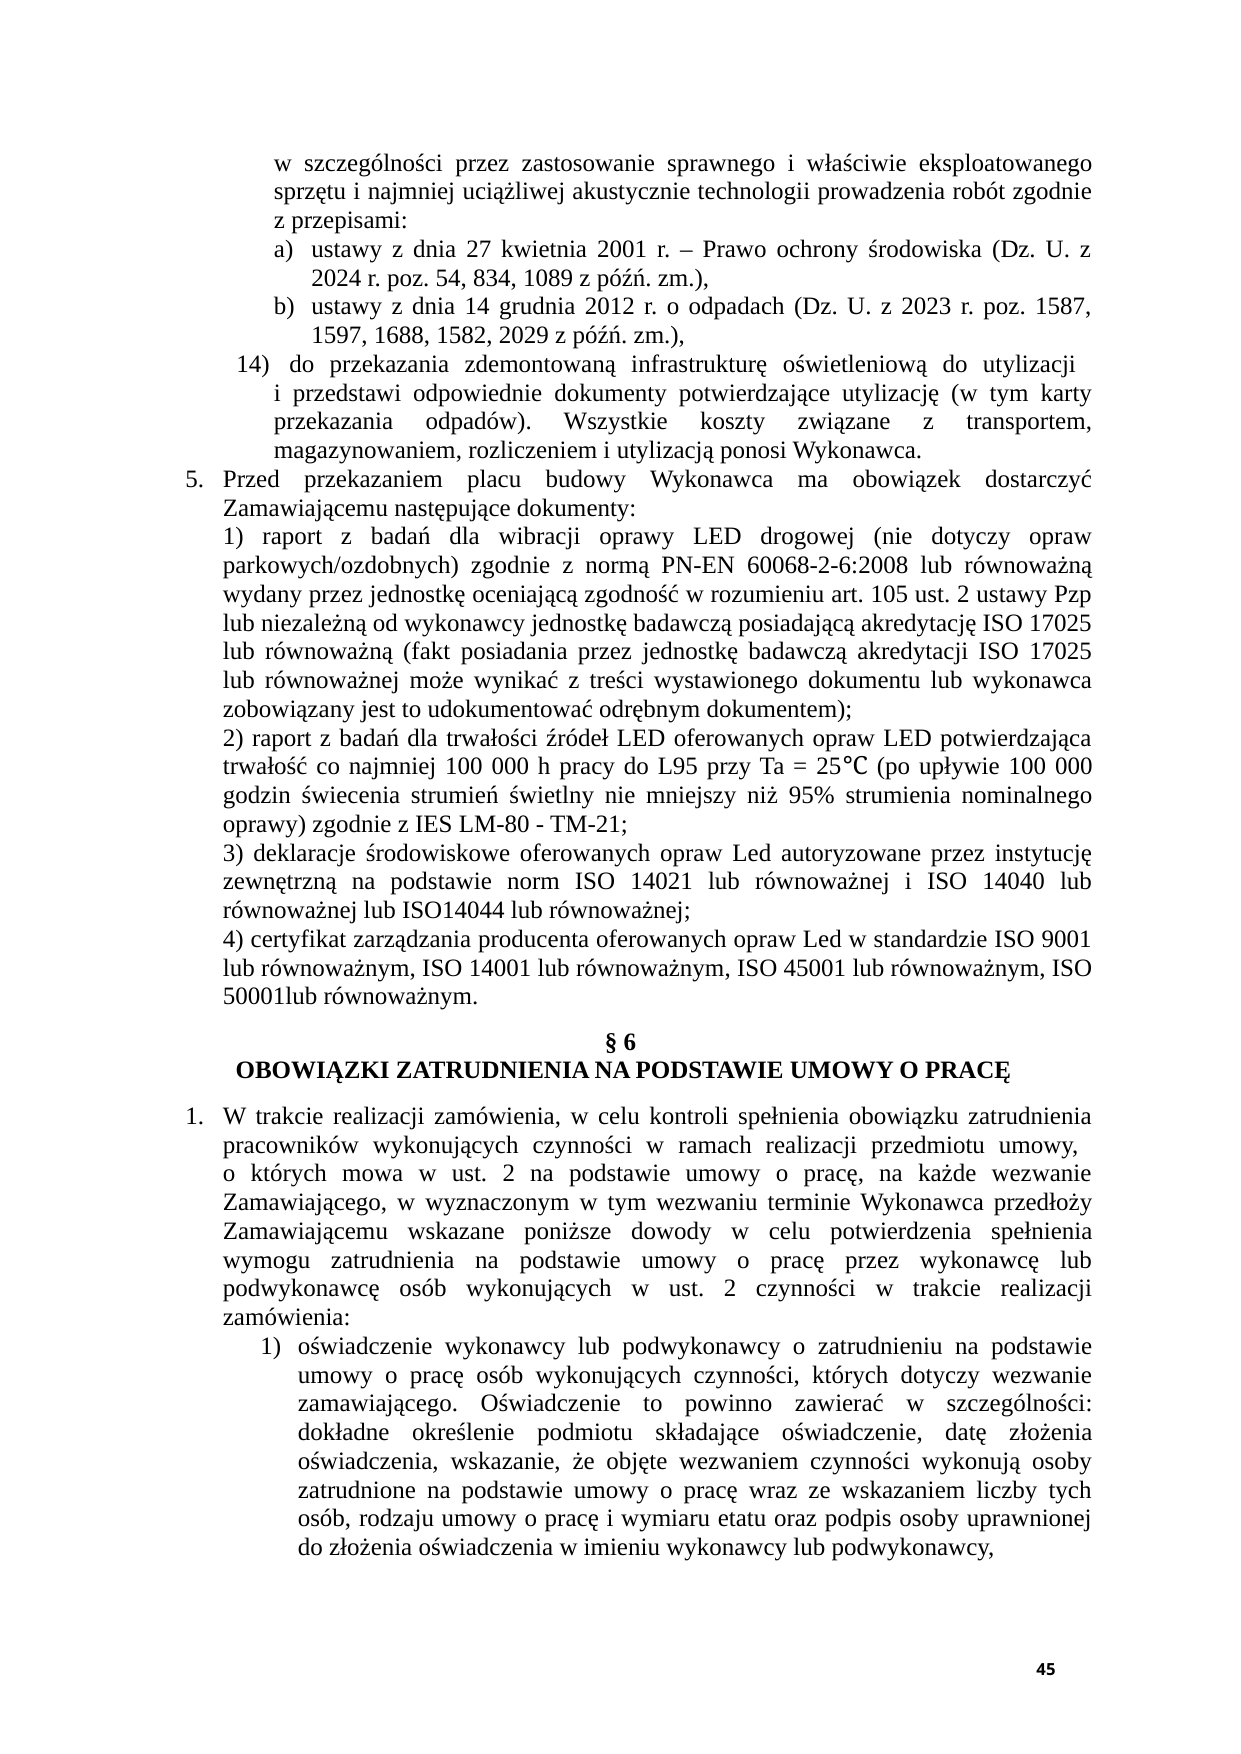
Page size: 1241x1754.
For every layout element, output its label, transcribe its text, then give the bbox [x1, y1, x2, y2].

list 1) raport z badań dla wibracji oprawy LED drogowej (nie dotyczy opraw parkowych/ozdobnych) zgodnie z normą PN-EN 60068-2-6:2008 lub równoważną wydany przez jednostkę oceniającą zgodność w rozumieniu art. 105 ust. 2 ustawy Pzp lub niezależną od wykonawcy jednostkę badawczą posiadającą akredytację ISO 17025 lub równoważną (fakt posiadania przez jednostkę badawczą akredytacji ISO 17025 lub równoważnej może wynikać z treści wystawionego dokumentu lub wykonawca zobowiązany jest to udokumentować odrębnym dokumentem); [223, 521, 1093, 723]
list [236, 148, 1093, 234]
list Przed przekazaniem placu budowy Wykonawca ma obowiązek dostarczyć Zamawiającemu następujące dokumenty: [185, 464, 1093, 521]
list 2) raport z badań dla trwałości źródeł LED oferowanych opraw LED potwierdzająca trwałość co najmniej 100 000 h pracy do L95 przy Ta = 25℃ (po upływie 100 000 godzin świecenia strumień świetlny nie mniejszy niż 95% strumienia nominalnego oprawy) zgodnie z IES LM-80 - TM-21; [223, 723, 1093, 838]
list W trakcie realizacji zamówienia, w celu kontroli spełnienia obowiązku zatrudnienia pracowników wykonujących czynności w ramach realizacji przedmiotu umowy, o których mowa w ust. 2 na podstawie umowy o pracę, na każde wezwanie Zamawiającego, w wyznaczonym w tym wezwaniu terminie Wykonawca przedłoży Zamawiającemu wskazane poniższe dowody w celu potwierdzenia spełnienia wymogu zatrudnienia na podstawie umowy o pracę przez wykonawcę lub podwykonawcę osób wykonujących w ust. 2 czynności w trakcie realizacji zamówienia: [185, 1101, 1093, 1331]
list ustawy z dnia 14 grudnia 2012 r. o odpadach (Dz. U. z 2023 r. poz. 1587, 1597, 1688, 1582, 2029 z późń. zm.), [274, 291, 1093, 349]
text § 6 OBOWIĄZKI ZATRUDNIENIA NA PODSTAWIE UMOWY O PRACĘ [148, 1027, 1093, 1084]
list oświadczenie wykonawcy lub podwykonawcy o zatrudnieniu na podstawie umowy o pracę osób wykonujących czynności, których dotyczy wezwanie zamawiającego. Oświadczenie to powinno zawierać w szczególności: dokładne określenie podmiotu składające oświadczenie, datę złożenia oświadczenia, wskazanie, że objęte wezwaniem czynności wykonują osoby zatrudnione na podstawie umowy o pracę wraz ze wskazaniem liczby tych osób, rodzaju umowy o pracę i wymiaru etatu oraz podpis osoby uprawnionej do złożenia oświadczenia w imieniu wykonawcy lub podwykonawcy, [260, 1331, 1093, 1561]
list ustawy z dnia 27 kwietnia 2001 r. – Prawo ochrony środowiska (Dz. U. z 2024 r. poz. 54, 834, 1089 z późń. zm.), [274, 234, 1093, 291]
list 3) deklaracje środowiskowe oferowanych opraw Led autoryzowane przez instytucję zewnętrzną na podstawie norm ISO 14021 lub równoważnej i ISO 14040 lub równoważnej lub ISO14044 lub równoważnej; [223, 838, 1093, 924]
list do przekazania zdemontowaną infrastrukturę oświetleniową do utylizacji i przedstawi odpowiednie dokumenty potwierdzające utylizację (w tym karty przekazania odpadów). Wszystkie koszty związane z transportem, magazynowaniem, rozliczeniem i utylizacją ponosi Wykonawca. [236, 349, 1093, 464]
list 4) certyfikat zarządzania producenta oferowanych opraw Led w standardzie ISO 9001 lub równoważnym, ISO 14001 lub równoważnym, ISO 45001 lub równoważnym, ISO 50001lub równoważnym. [223, 924, 1093, 1010]
